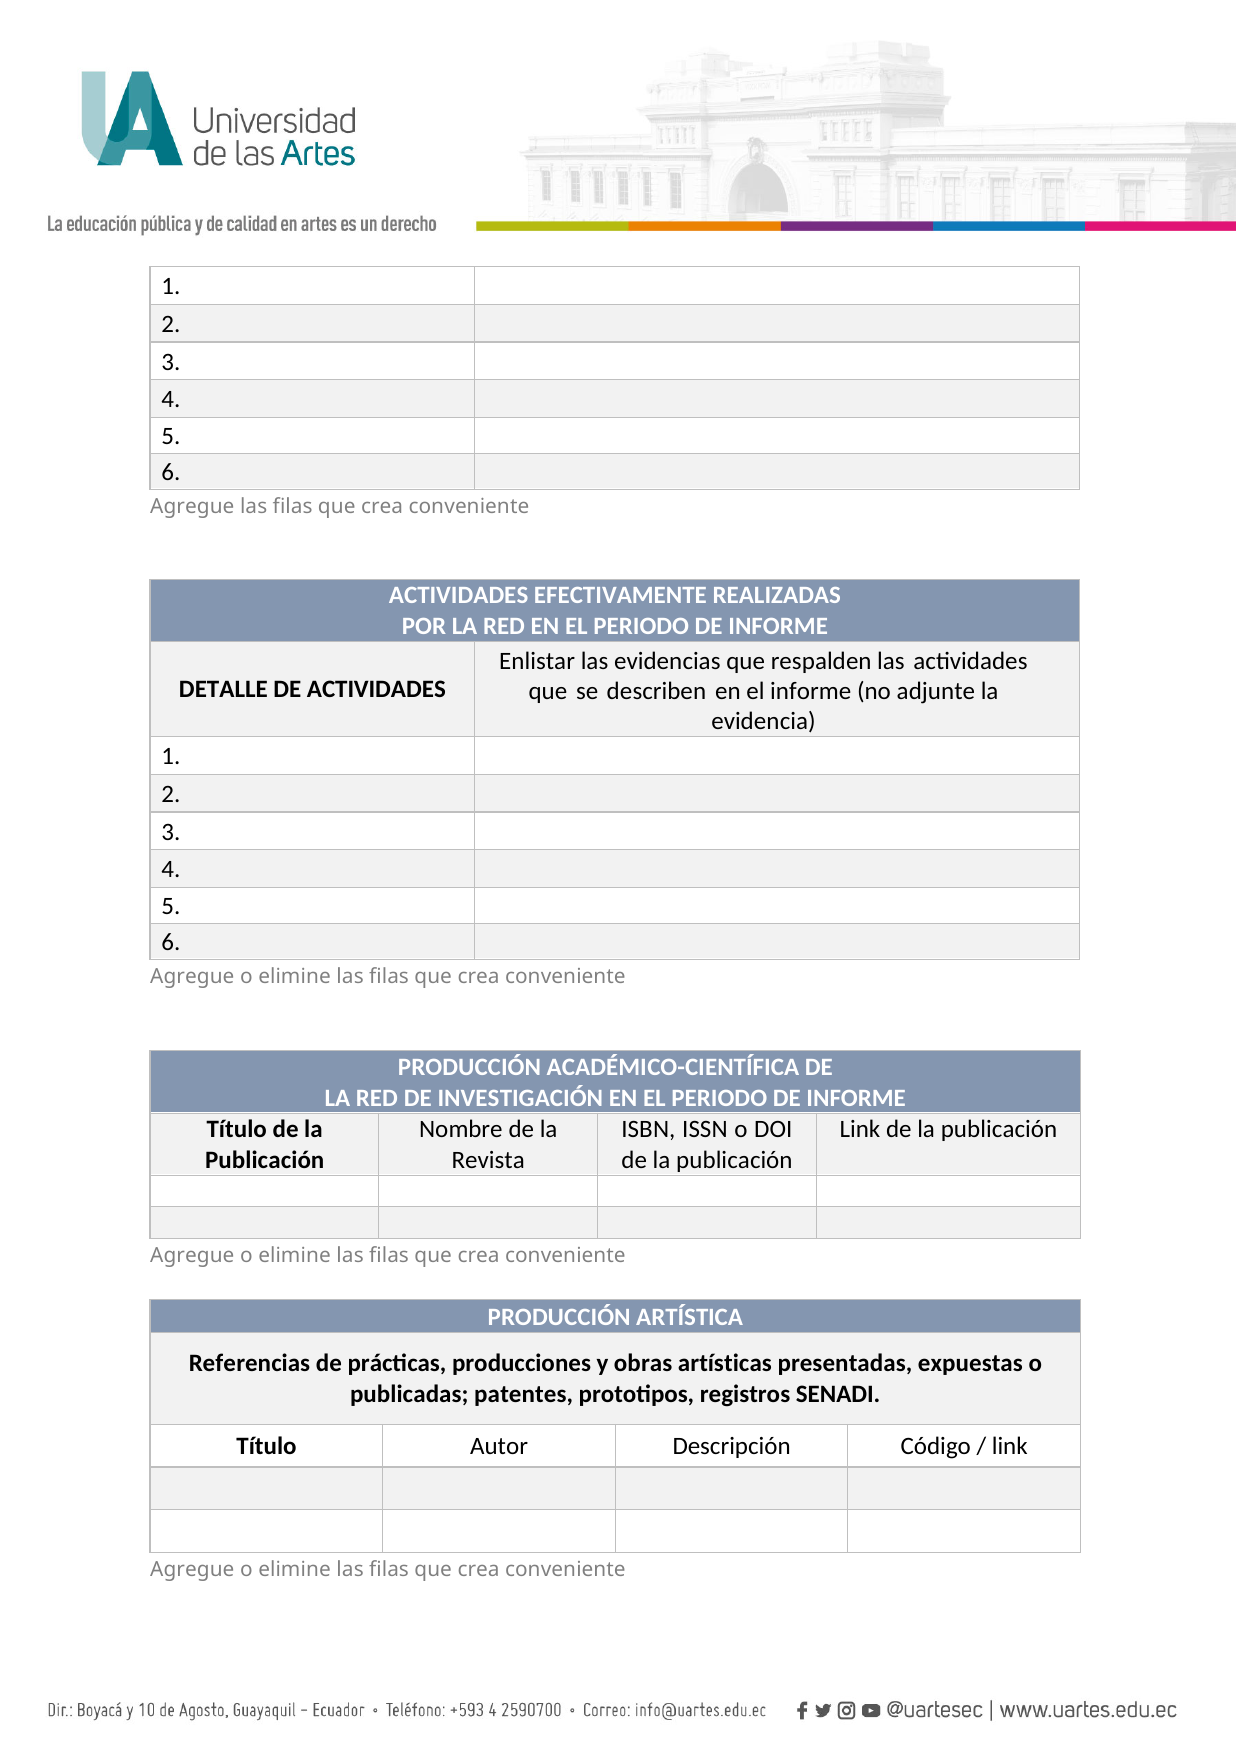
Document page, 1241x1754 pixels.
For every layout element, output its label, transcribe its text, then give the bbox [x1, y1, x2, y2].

table_cell [848, 1468, 1080, 1509]
table_cell 2. [151, 305, 474, 341]
table_cell Link de la publicación [817, 1114, 1080, 1174]
table_cell Código / link [848, 1425, 1080, 1466]
text Agregue o elimine las filas que crea conveniente [150, 959, 1090, 989]
table_cell 6. [151, 454, 474, 488]
text Agregue o elimine las filas que crea conveniente [150, 1239, 1090, 1268]
table_cell 4. [151, 850, 474, 887]
table_cell [598, 1176, 816, 1206]
table_cell [475, 305, 1079, 341]
table_cell 3. [151, 343, 474, 379]
table_cell [151, 1207, 378, 1238]
table_cell Descripción [616, 1425, 847, 1466]
table_cell 3. [151, 813, 474, 849]
table_cell [475, 267, 1079, 304]
table_cell [817, 1207, 1080, 1238]
table_cell [848, 1510, 1080, 1552]
table_cell [475, 775, 1079, 811]
table_cell [475, 924, 1079, 958]
picture [0, 1668, 1241, 1753]
table_cell [475, 813, 1079, 849]
table_cell [151, 1176, 378, 1206]
table_cell 6. [151, 924, 474, 958]
table_cell [598, 1207, 816, 1238]
table_cell ISBN, ISSN o DOI de la publicación [598, 1114, 816, 1174]
table_cell [475, 737, 1079, 774]
table_cell DETALLE DE ACTIVIDADES [151, 642, 474, 736]
table_cell [379, 1176, 597, 1206]
text Agregue o elimine las filas que crea conveniente [150, 1553, 1090, 1583]
table_header PRODUCCIÓN ACADÉMICO-CIENTÍFICA DE LA RED DE INVESTIGACIÓN EN EL PERIODO DE INFORME [151, 1051, 1080, 1112]
table_cell [475, 888, 1079, 923]
table_cell 4. [151, 380, 474, 417]
table_header ACTIVIDADES EFECTIVAMENTE REALIZADAS POR LA RED EN EL PERIODO DE INFORME [151, 580, 1079, 641]
table_cell Autor [383, 1425, 615, 1466]
table_cell Referencias de prácticas, producciones y obras artísticas presentadas, expuestas o publicadas; patentes, prototipos, registros SENADI. [151, 1333, 1080, 1424]
table_cell 1. [151, 267, 474, 304]
table_cell [475, 454, 1079, 488]
table_cell [151, 1468, 382, 1509]
table_header PRODUCCIÓN ARTÍSTICA [151, 1300, 1080, 1332]
table_cell 5. [151, 418, 474, 453]
table_cell [475, 418, 1079, 453]
table_cell [616, 1510, 847, 1552]
picture [0, 1, 1236, 255]
table_cell [383, 1468, 615, 1509]
table_cell [817, 1176, 1080, 1206]
table_cell Título [151, 1425, 382, 1466]
table_cell [616, 1468, 847, 1509]
table_cell [151, 1510, 382, 1552]
table_cell 2. [151, 775, 474, 811]
table_cell [475, 343, 1079, 379]
table_cell 5. [151, 888, 474, 923]
table_cell [383, 1510, 615, 1552]
table_cell Enlistar las evidencias que respalden las actividades que se describen en el informe (no adjunte la evidencia) [475, 642, 1079, 736]
table_cell [475, 850, 1079, 887]
table_cell Nombre de la Revista [379, 1114, 597, 1174]
table_cell [379, 1207, 597, 1238]
text Agregue las filas que crea conveniente [150, 489, 1092, 518]
table_cell Título de la Publicación [151, 1114, 378, 1174]
table_cell 1. [151, 737, 474, 774]
table_cell [475, 380, 1079, 417]
